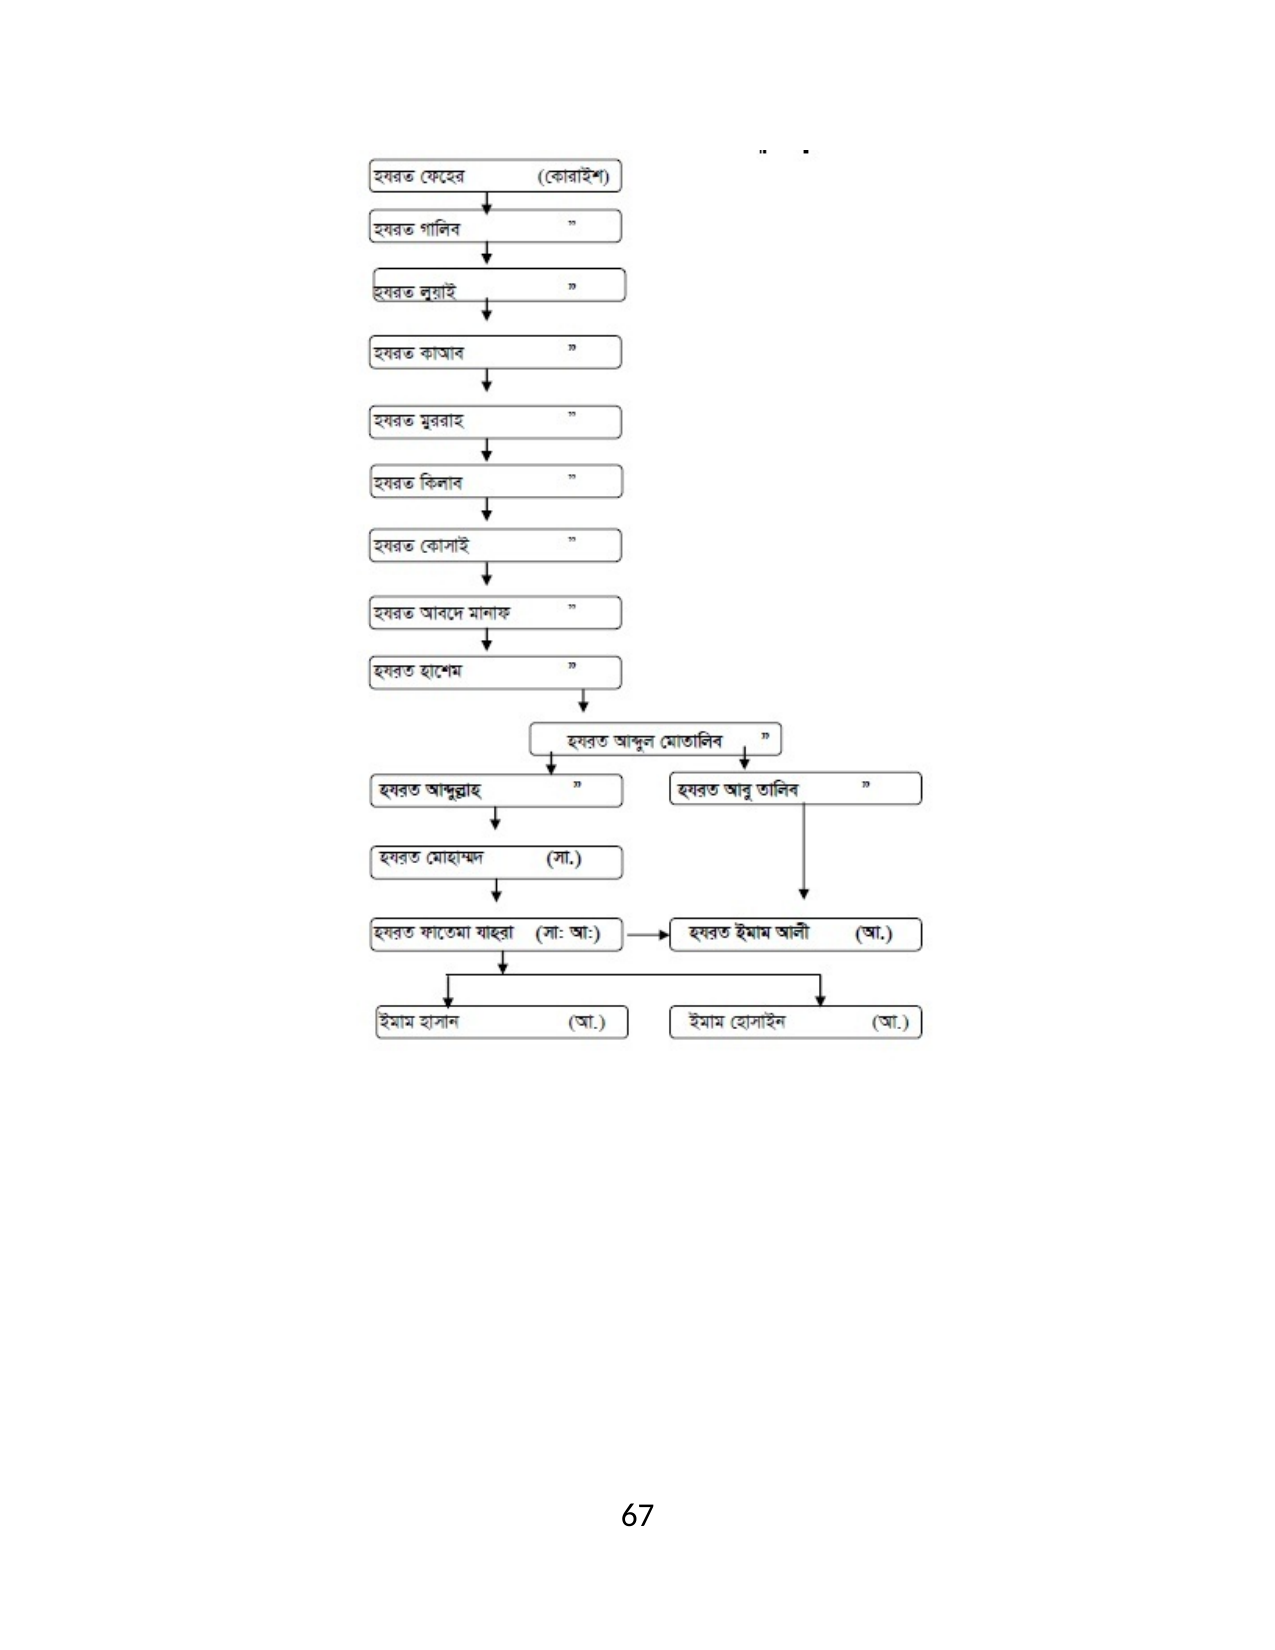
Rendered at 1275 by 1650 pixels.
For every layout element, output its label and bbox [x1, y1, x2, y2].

picture [332, 150, 943, 1065]
